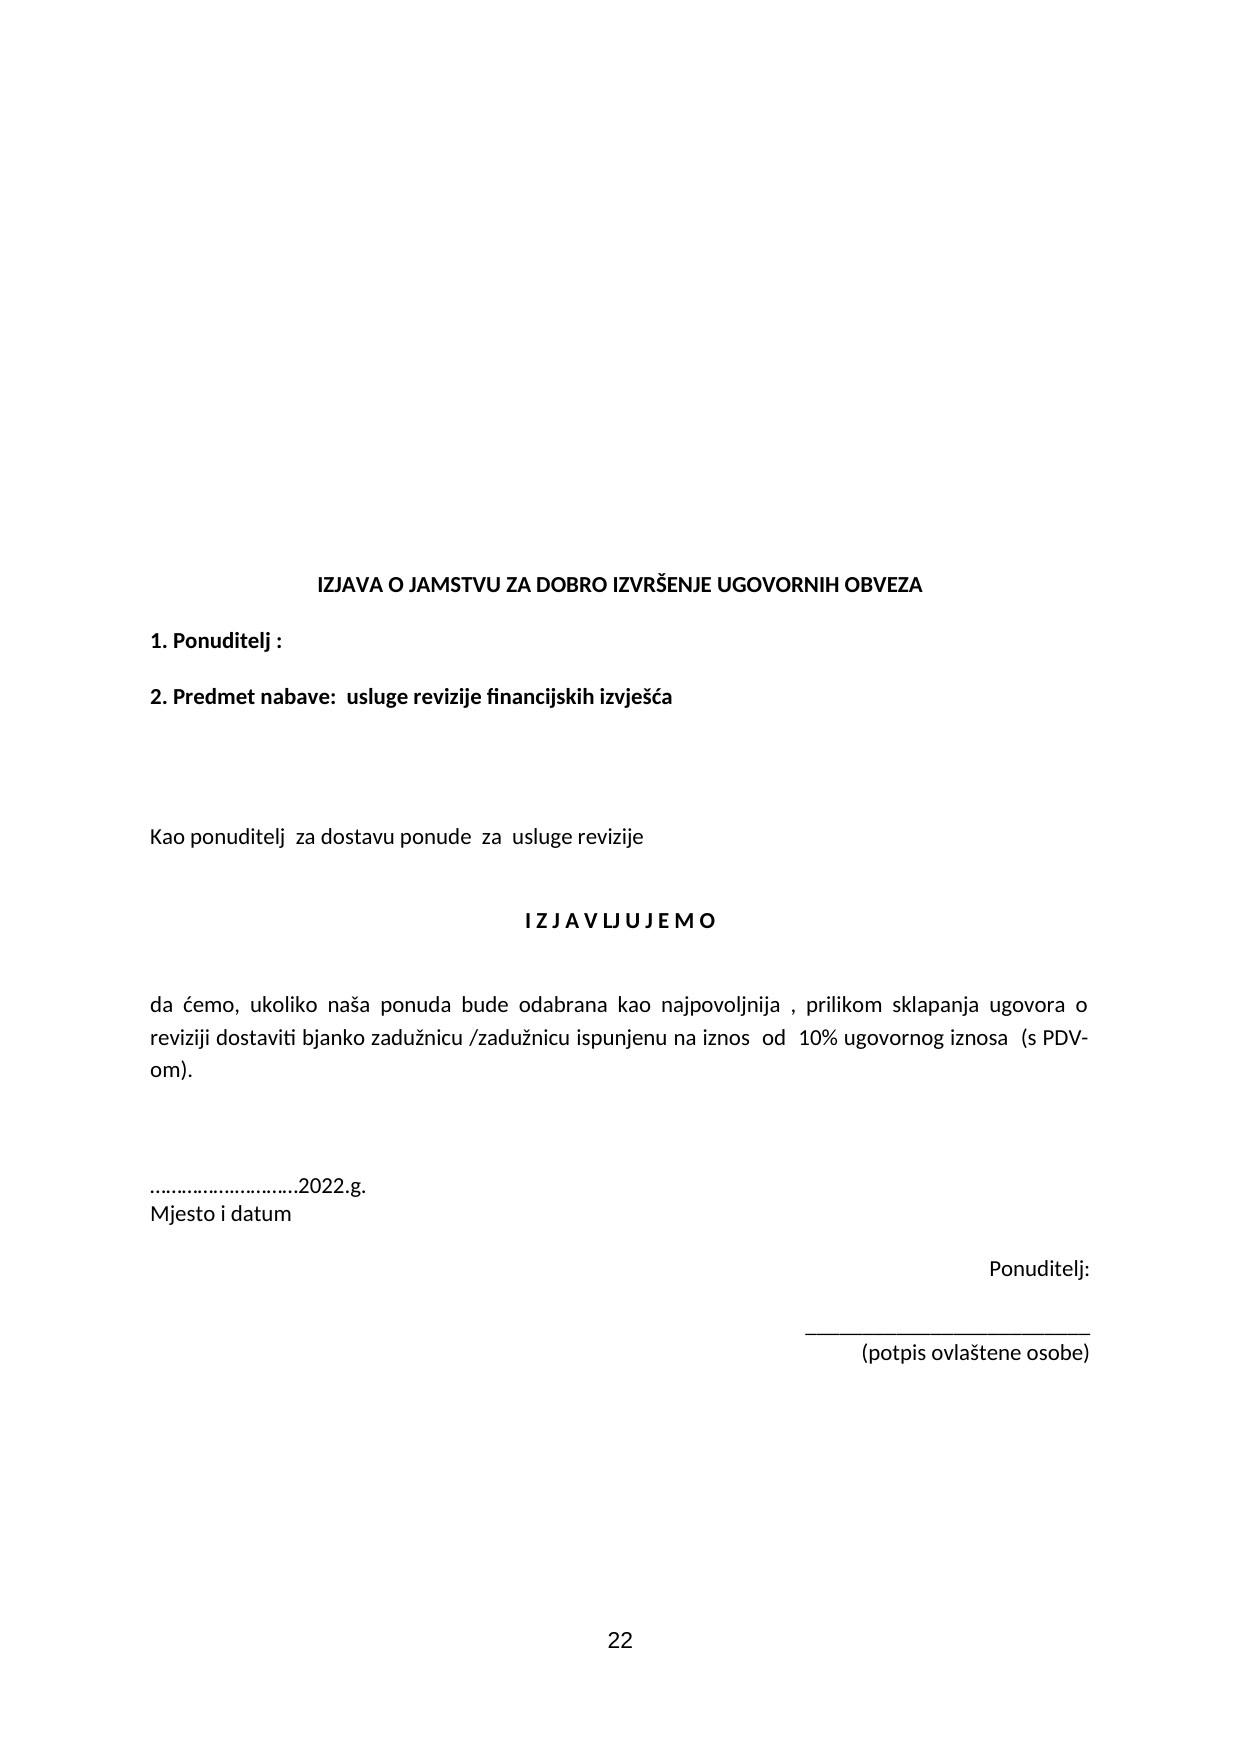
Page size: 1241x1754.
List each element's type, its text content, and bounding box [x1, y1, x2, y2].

text 1. Ponuditelj : [150, 626, 1090, 654]
text 2. Predmet nabave: usluge revizije financijskih izvješća [150, 682, 1090, 710]
text Mjesto i datum [150, 1199, 1090, 1227]
text Ponuditelj: [150, 1254, 1090, 1282]
text da ćemo, ukoliko naša ponuda bude odabrana kao najpovoljnija , prilikom sklapanja ugovora o reviziji dostaviti bjanko zadužnicu /zadužnicu ispunjenu na iznos od 10% ugovornog iznosa (s PDV-om). [150, 991, 1090, 1083]
text I Z J A V LJ U J E M O [150, 907, 1090, 934]
text IZJAVA O JAMSTVU ZA DOBRO IZVRŠENJE UGOVORNIH OBVEZA [150, 570, 1090, 598]
text …………….…………2022.g. [150, 1171, 1090, 1199]
text _________________________ [150, 1310, 1090, 1338]
text Kao ponuditelj za dostavu ponude za usluge revizije [150, 822, 1090, 851]
text (potpis ovlaštene osobe) [150, 1338, 1090, 1366]
